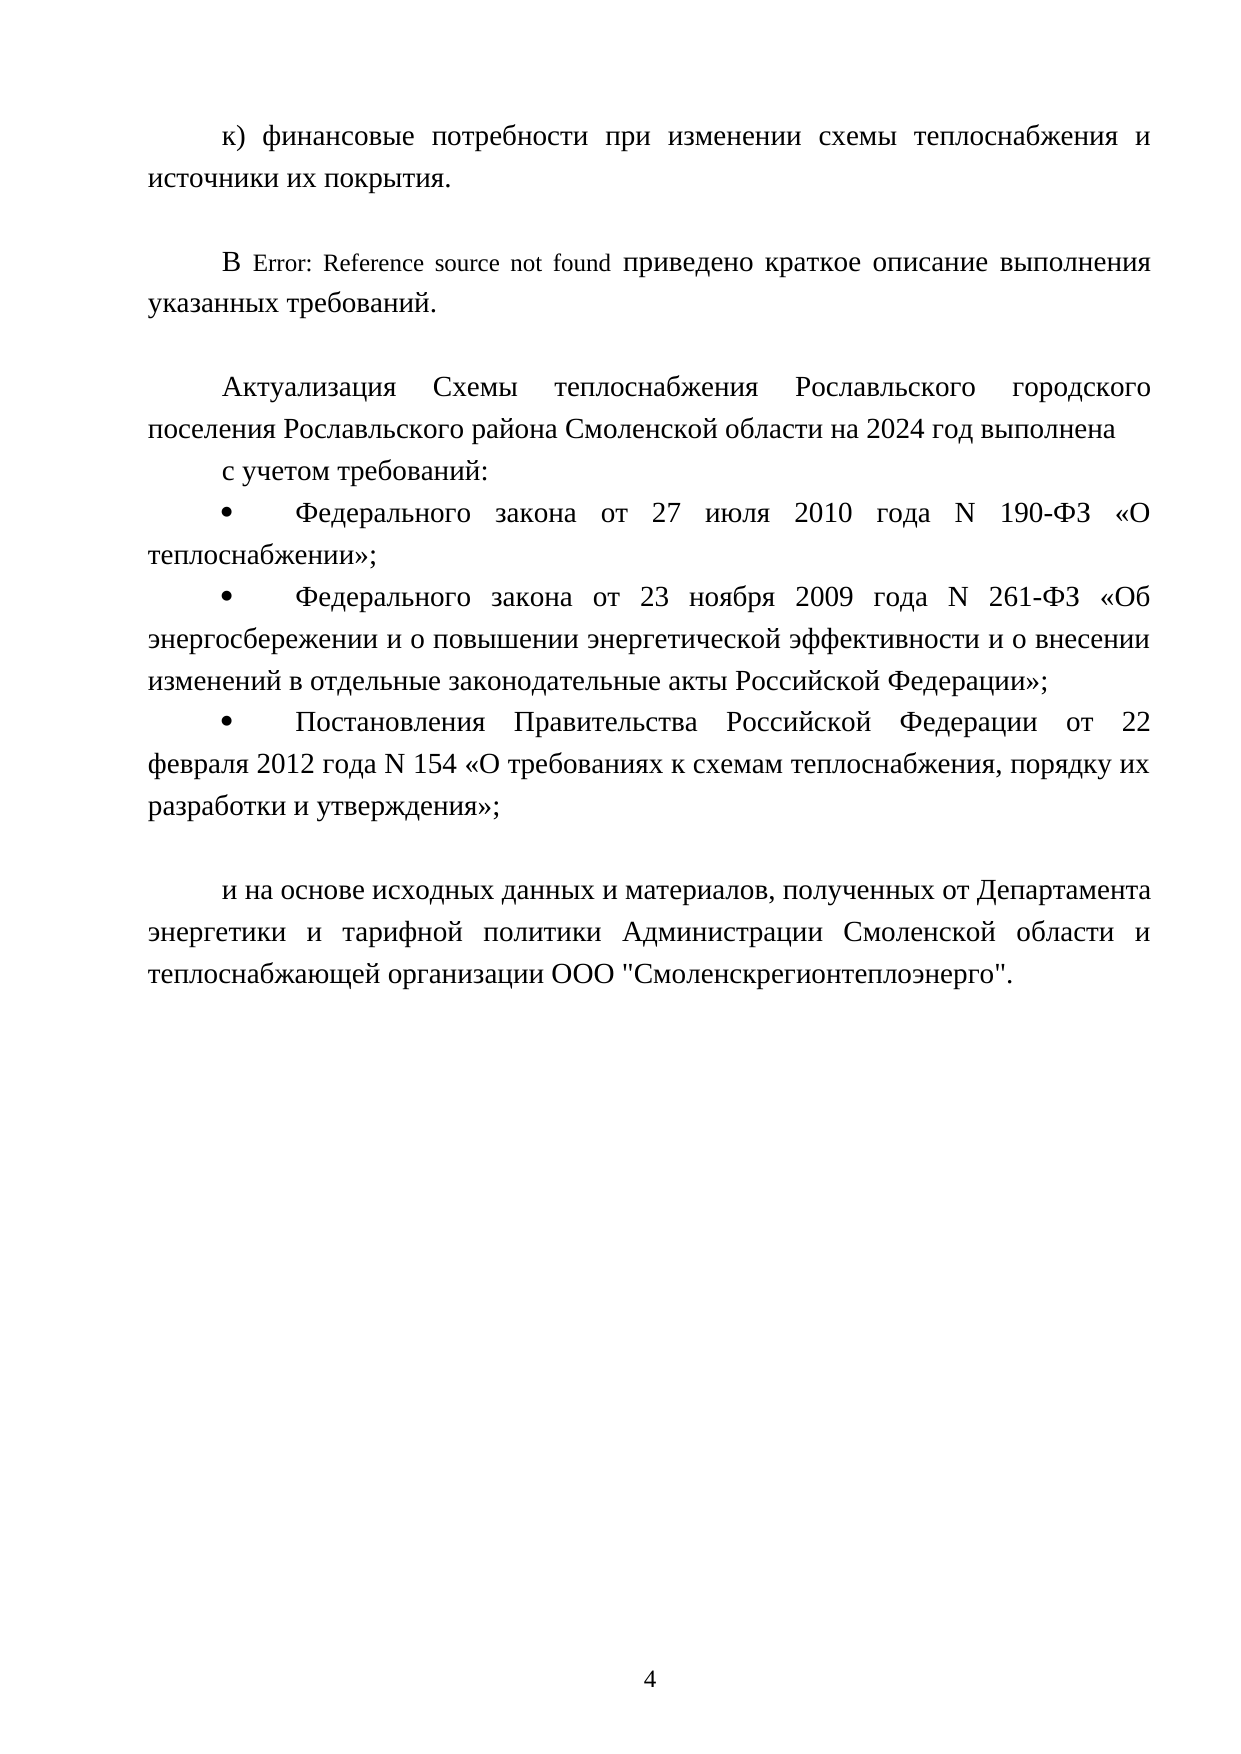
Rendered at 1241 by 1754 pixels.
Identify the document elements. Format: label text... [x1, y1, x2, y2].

text к) финансовые потребности при изменении схемы теплоснабжения и источники их покрытия. [148, 118, 1152, 193]
text с учетом требований: [148, 453, 1152, 487]
text Актуализация Схемы теплоснабжения Рославльского городского поселения Рославльского района Смоленской области на 2024 год выполнена [148, 369, 1152, 445]
list Федерального закона от 23 ноября 2009 года N 261-ФЗ «Об энергосбережении и о повышении энергетической эффективности и о внесении изменений в отдельные законодательные акты Российской Федерации»; [148, 579, 1152, 696]
text и на основе исходных данных и материалов, полученных от Департамента энергетики и тарифной политики Администрации Смоленской области и теплоснабжающей организации ООО "Смоленскрегионтеплоэнерго". [148, 872, 1152, 989]
list Федерального закона от 27 июля 2010 года N 190-ФЗ «О теплоснабжении»; [148, 495, 1152, 571]
list Постановления Правительства Российской Федерации от 22 февраля 2012 года N 154 «О требованиях к схемам теплоснабжения, порядку их разработки и утверждения»; [148, 704, 1152, 822]
